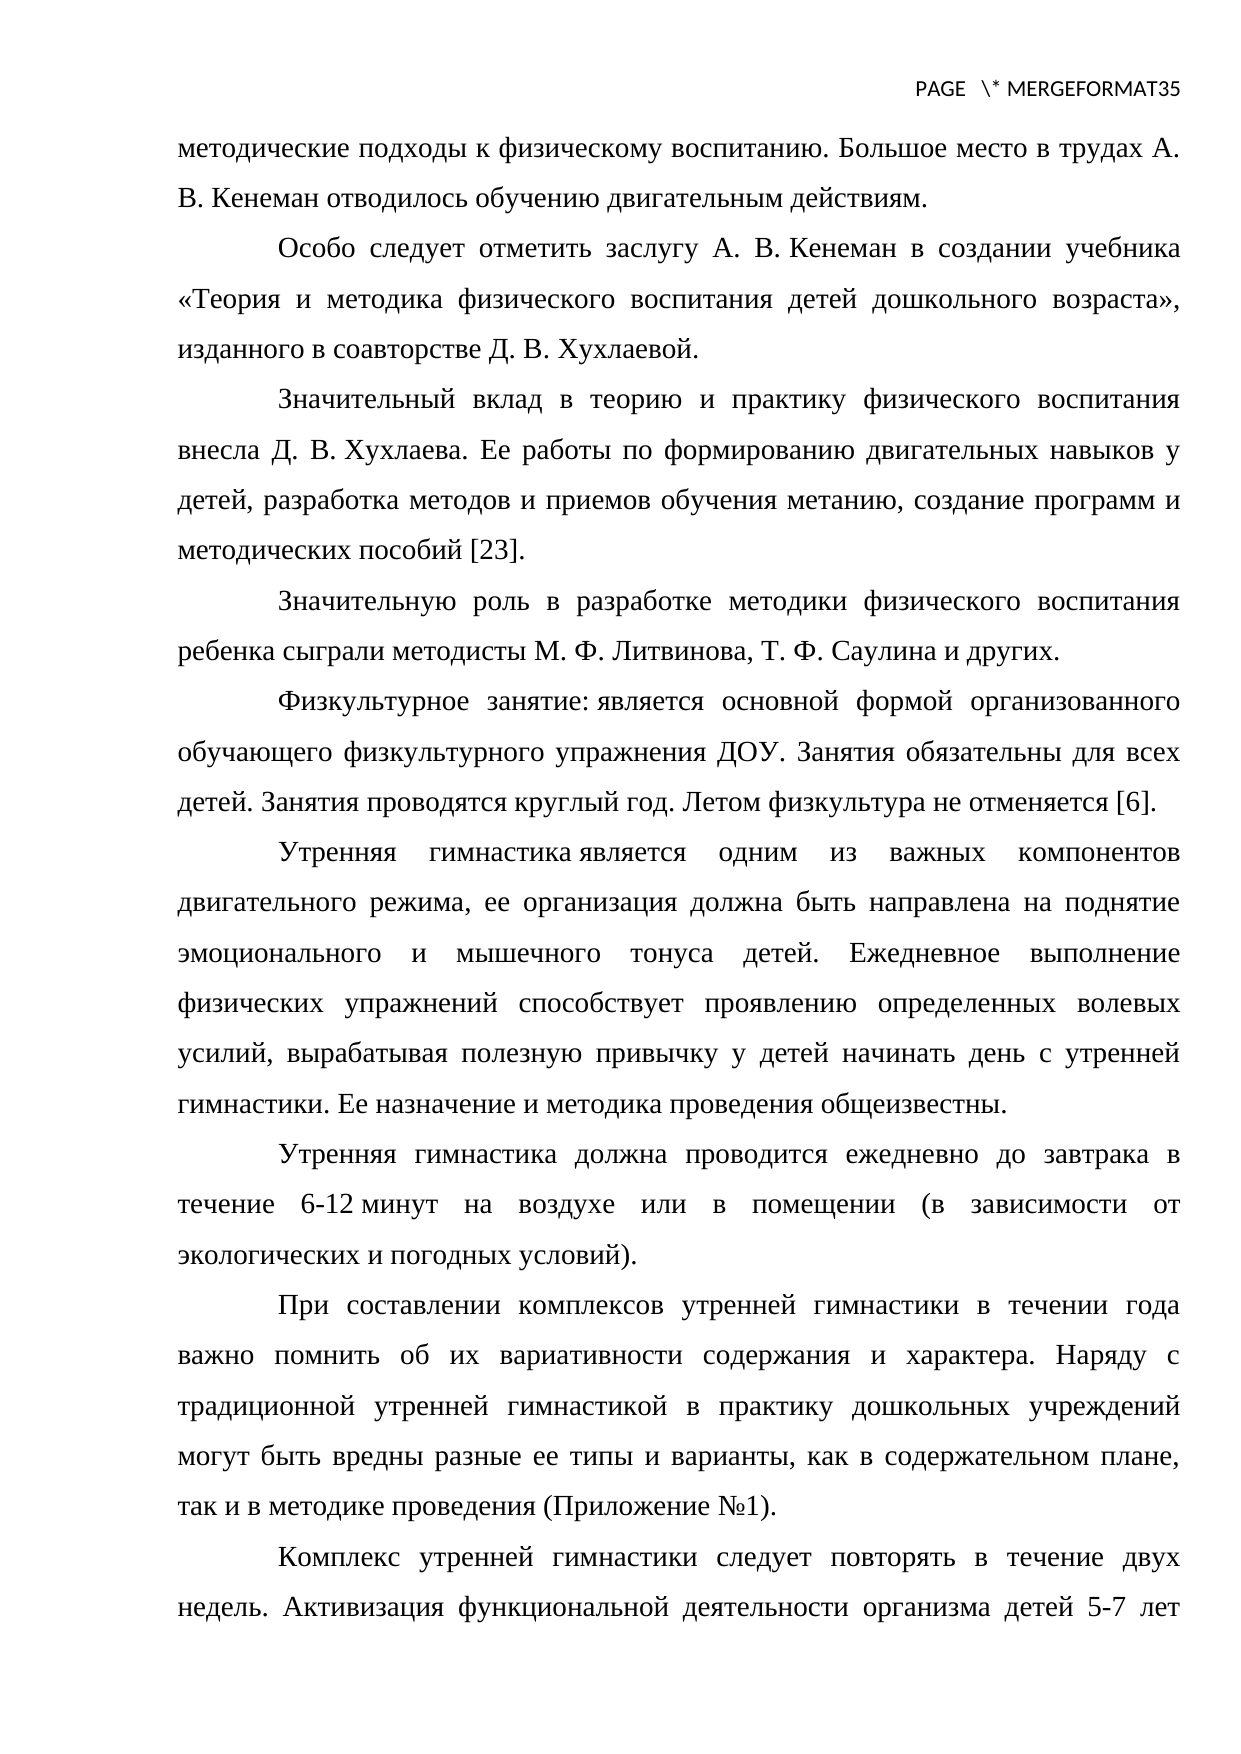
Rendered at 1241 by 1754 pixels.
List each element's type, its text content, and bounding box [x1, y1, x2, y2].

text Значительный вклад в теорию и практику физического воспитания внесла Д. В. Хухлаева. Ее работы по формированию двигательных навыков у детей, разработка методов и приемов обучения метанию, создание программ и методических пособий [23]. [177, 381, 1181, 566]
text Утренняя гимнастика должна проводится ежедневно до завтрака в течение 6-12 минут на воздухе или в помещении (в зависимости от экологических и погодных условий). [177, 1136, 1181, 1270]
text Особо следует отметить заслугу А. В. Кенеман в создании учебника «Теория и методика физического воспитания детей дошкольного возраста», изданного в соавторстве Д. В. Хухлаевой. [177, 231, 1181, 365]
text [177, 1539, 1181, 1622]
text При составлении комплексов утренней гимнастики в течении года важно помнить об их вариативности содержания и характера. Наряду с традиционной утренней гимнастикой в практику дошкольных учреждений могут быть вредны разные ее типы и варианты, как в содержательном плане, так и в методике проведения (Приложение №1). [177, 1287, 1181, 1522]
text Физкультурное занятие: является основной формой организованного обучающего физкультурного упражнения ДОУ. Занятия обязательны для всех детей. Занятия проводятся круглый год. Летом физкультура не отменяется [6]. [177, 683, 1181, 817]
text Значительную роль в разработке методики физического воспитания ребенка сыграли методисты М. Ф. Литвинова, Т. Ф. Саулина и других. [177, 583, 1181, 667]
text Утренняя гимнастика является одним из важных компонентов двигательного режима, ее организация должна быть направлена на поднятие эмоционального и мышечного тонуса детей. Ежедневное выполнение физических упражнений способствует проявлению определенных волевых усилий, вырабатывая полезную привычку у детей начинать день с утренней гимнастики. Ее назначение и методика проведения общеизвестны. [177, 834, 1181, 1119]
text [177, 130, 1181, 214]
